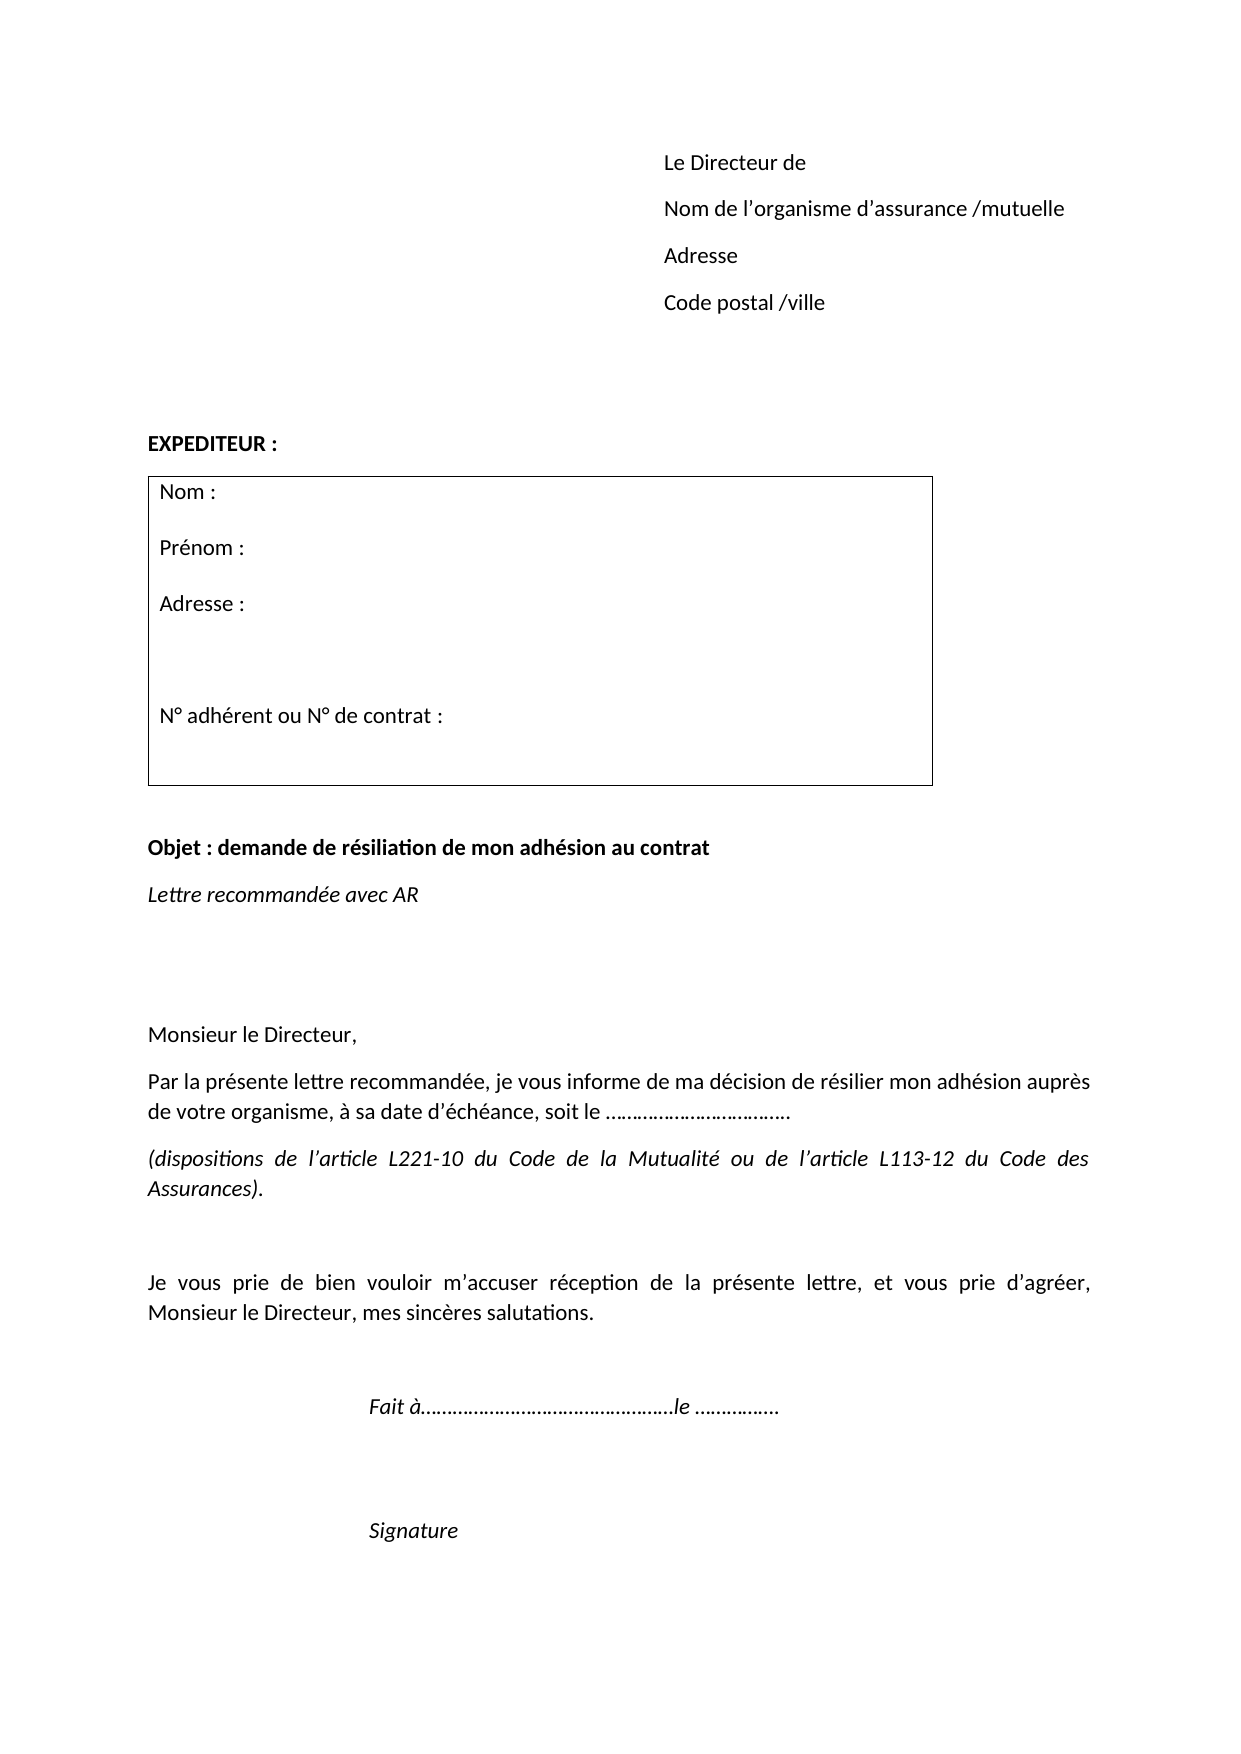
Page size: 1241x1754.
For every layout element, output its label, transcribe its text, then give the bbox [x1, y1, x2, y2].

text Adresse [148, 241, 1093, 269]
text Signature [148, 1486, 1093, 1544]
table_header Nom : Prénom : Adresse : N° adhérent ou N° de contrat : [149, 477, 932, 785]
text Nom de l’organisme d’assurance /mutuelle [148, 194, 1093, 222]
text EXPEDITEUR : [148, 429, 1093, 457]
text Fait à…………………………………………le ……………. [148, 1392, 1093, 1420]
text Objet : demande de résiliation de mon adhésion au contrat [148, 833, 1093, 861]
text Je vous prie de bien vouloir m’accuser réception de la présente lettre, et vous prie d’agréer, Monsieur le Directeur, mes sincères salutations. [148, 1268, 1093, 1327]
text Code postal /ville [148, 288, 1093, 316]
text Lettre recommandée avec AR [148, 880, 1093, 908]
text Monsieur le Directeur, [148, 1020, 1093, 1048]
text (dispositions de l’article L221-10 du Code de la Mutualité ou de l’article L113-12 du Code des Assurances). [148, 1144, 1093, 1203]
text Le Directeur de [148, 148, 1093, 176]
text Par la présente lettre recommandée, je vous informe de ma décision de résilier mon adhésion auprès de votre organisme, à sa date d’échéance, soit le …………………………….. [148, 1067, 1093, 1126]
